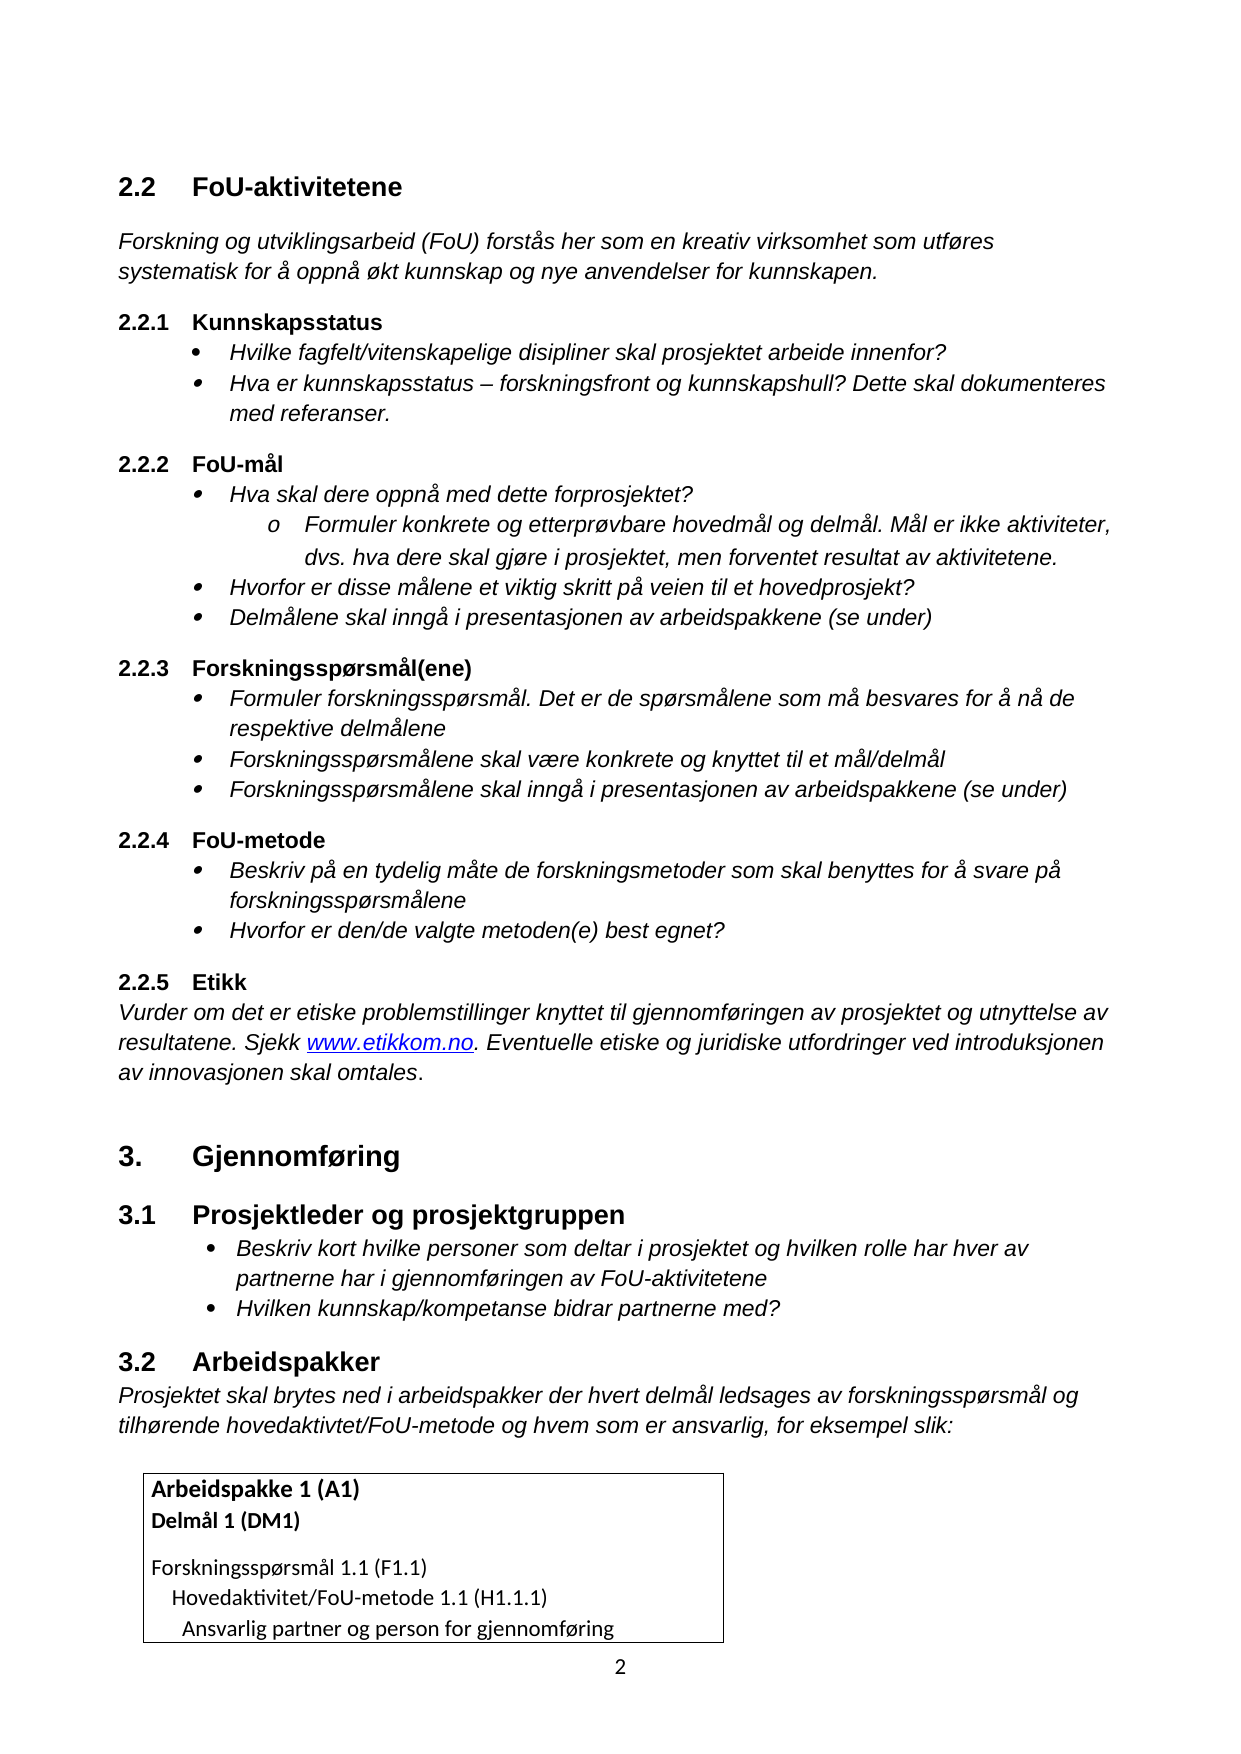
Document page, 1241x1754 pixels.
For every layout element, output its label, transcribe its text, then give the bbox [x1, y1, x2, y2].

list Hvilke fagfelt/vitenskapelige disipliner skal prosjektet arbeide innenfor? [192, 339, 1122, 366]
list Hva er kunnskapsstatus – forskningsfront og kunnskapshull? Dette skal dokumenteres med referanser. [192, 369, 1122, 426]
subtitle 2.2.4 FoU-metode [118, 827, 1122, 853]
list Forskningsspørsmålene skal inngå i presentasjonen av arbeidspakkene (se under) [192, 776, 1122, 802]
list Formuler konkrete og etterprøvbare hovedmål og delmål. Mål er ikke aktiviteter, dvs. hva dere skal gjøre i prosjektet, men forventet resultat av aktivitetene. [267, 511, 1122, 570]
subtitle 2.2.3 Forskningsspørsmål(ene) [118, 655, 1122, 681]
list Beskriv kort hvilke personer som deltar i prosjektet og hvilken rolle har hver av partnerne har i gjennomføringen av FoU-aktivitetene [207, 1234, 1122, 1291]
subtitle Gjennomføring [118, 1139, 1122, 1173]
list Hvilken kunnskap/kompetanse bidrar partnerne med? [207, 1295, 1122, 1321]
list Forskningsspørsmålene skal være konkrete og knyttet til et mål/delmål [192, 746, 1122, 772]
subtitle 2.2 FoU-aktivitetene [118, 171, 1122, 202]
list Beskriv på en tydelig måte de forskningsmetoder som skal benyttes for å svare på forskningsspørsmålene [192, 857, 1122, 913]
list Hvorfor er den/de valgte metoden(e) best egnet? [192, 917, 1122, 944]
list Formuler forskningsspørsmål. Det er de spørsmålene som må besvares for å nå de respektive delmålene [192, 685, 1122, 742]
subtitle 3.1 Prosjektleder og prosjektgruppen [118, 1199, 1122, 1230]
list Delmålene skal inngå i presentasjonen av arbeidspakkene (se under) [192, 604, 1122, 630]
subtitle 2.2.2 FoU-mål [118, 451, 1122, 477]
subtitle Forskning og utviklingsarbeid (FoU) forstås her som en kreativ virksomhet som utføres systematisk for å oppnå økt kunnskap og nye anvendelser for kunnskapen. [118, 228, 1122, 284]
text Vurder om det er etiske problemstillinger knyttet til gjennomføringen av prosjektet og utnyttelse av resultatene. Sjekk www.etikkom.no. Eventuelle etiske og juridiske utfordringer ved introduksjonen av innovasjonen skal omtales. [118, 999, 1122, 1085]
list Hvorfor er disse målene et viktig skritt på veien til et hovedprosjekt? [192, 574, 1122, 600]
subtitle 2.2.5 Etikk [118, 968, 1122, 995]
subtitle 3.2 Arbeidspakker [118, 1346, 1122, 1377]
table_header Arbeidspakke 1 (A1) Delmål 1 (DM1) Forskningsspørsmål 1.1 (F1.1) Hovedaktivitet/FoU-metode 1.1 (H1.1.1) Ansvarlig partner og person for gjennomføring Hovedaktivitet/FoU-metode 1.2 (H1.1.2) Ansvarlig partner og person for gjennomføring Forskningsspørsmål 1.2 (F1.2) Hovedaktivitet/FoU-metode (H1.2.1) Ansvarlig partner og person for gjennomføring Arbeidspakke 2 (A2) Delmål 2 (DM2) Forskningsspørsmål 2.1 (F2.1) Hovedaktivitet/FoU-metode 2.1 (H.2.1.1) Ansvarlig partner og person for gjennomføring osv. [144, 1474, 723, 1642]
text Prosjektet skal brytes ned i arbeidspakker der hvert delmål ledsages av forskningsspørsmål og tilhørende hovedaktivtet/FoU-metode og hvem som er ansvarlig, for eksempel slik: [118, 1382, 1122, 1438]
subtitle 2.2.1 Kunnskapsstatus [118, 309, 1122, 336]
list Hva skal dere oppnå med dette forprosjektet? [192, 481, 1122, 507]
